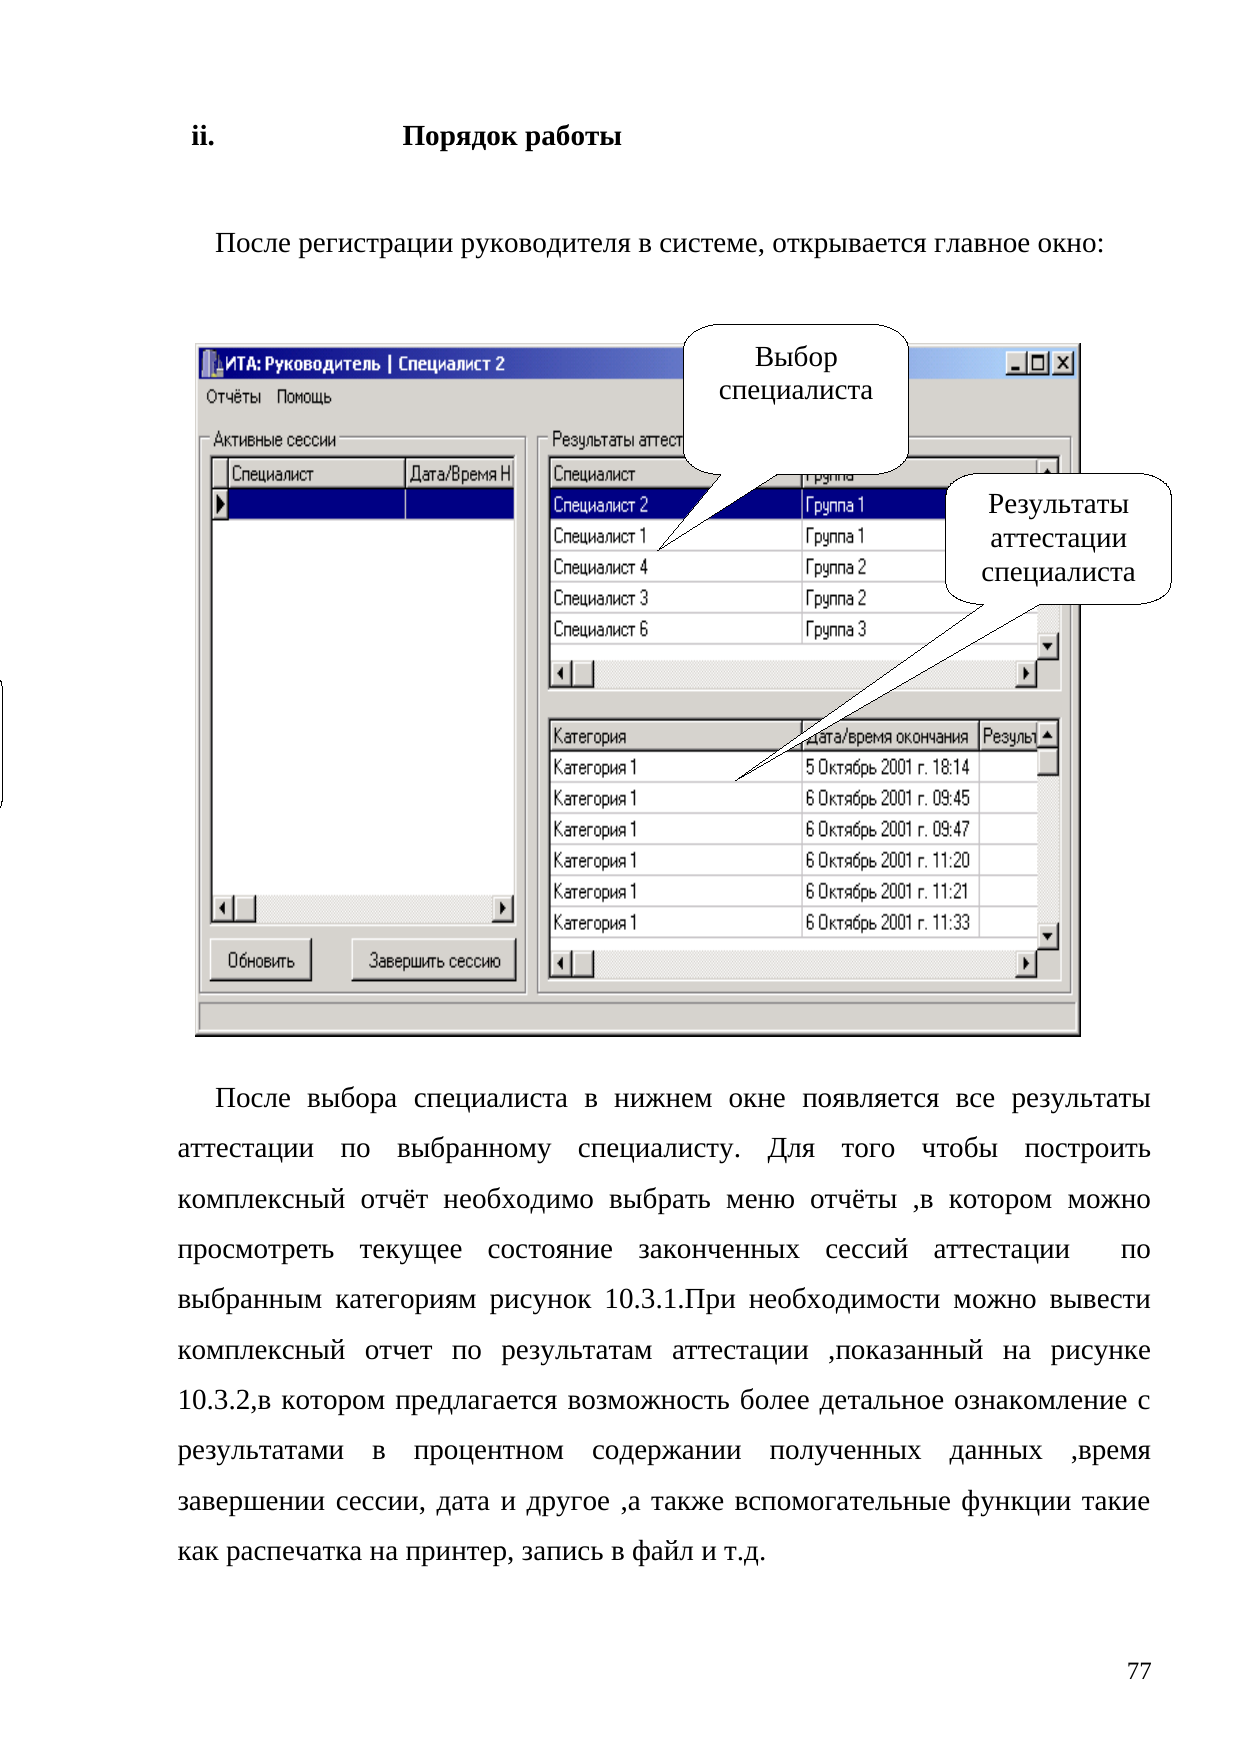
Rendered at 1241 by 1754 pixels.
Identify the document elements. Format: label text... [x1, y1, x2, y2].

picture [195, 343, 1081, 1037]
subtitle Порядок работы [177, 118, 1152, 152]
text После выбора специалиста в нижнем окне появляется все результаты аттестации по выбранному специалисту. Для того чтобы построить комплексный отчёт необходимо выбрать меню отчёты ,в котором можно просмотреть текущее состояние законченных сессий аттестации по выбранным категориям рисунок 10.3.1.При необходимости можно вывести комплексный отчет по результатам аттестации ,показанный на рисунке 10.3.2,в котором предлагается возможность более детальное ознакомление с результатами в процентном содержании полученных данных ,время завершении сессии, дата и другое ,а также вспомогательные функции такие как распечатка на принтер, запись в файл и т.д. [177, 1080, 1152, 1567]
text После регистрации руководителя в системе, открывается главное окно: [177, 225, 1152, 258]
